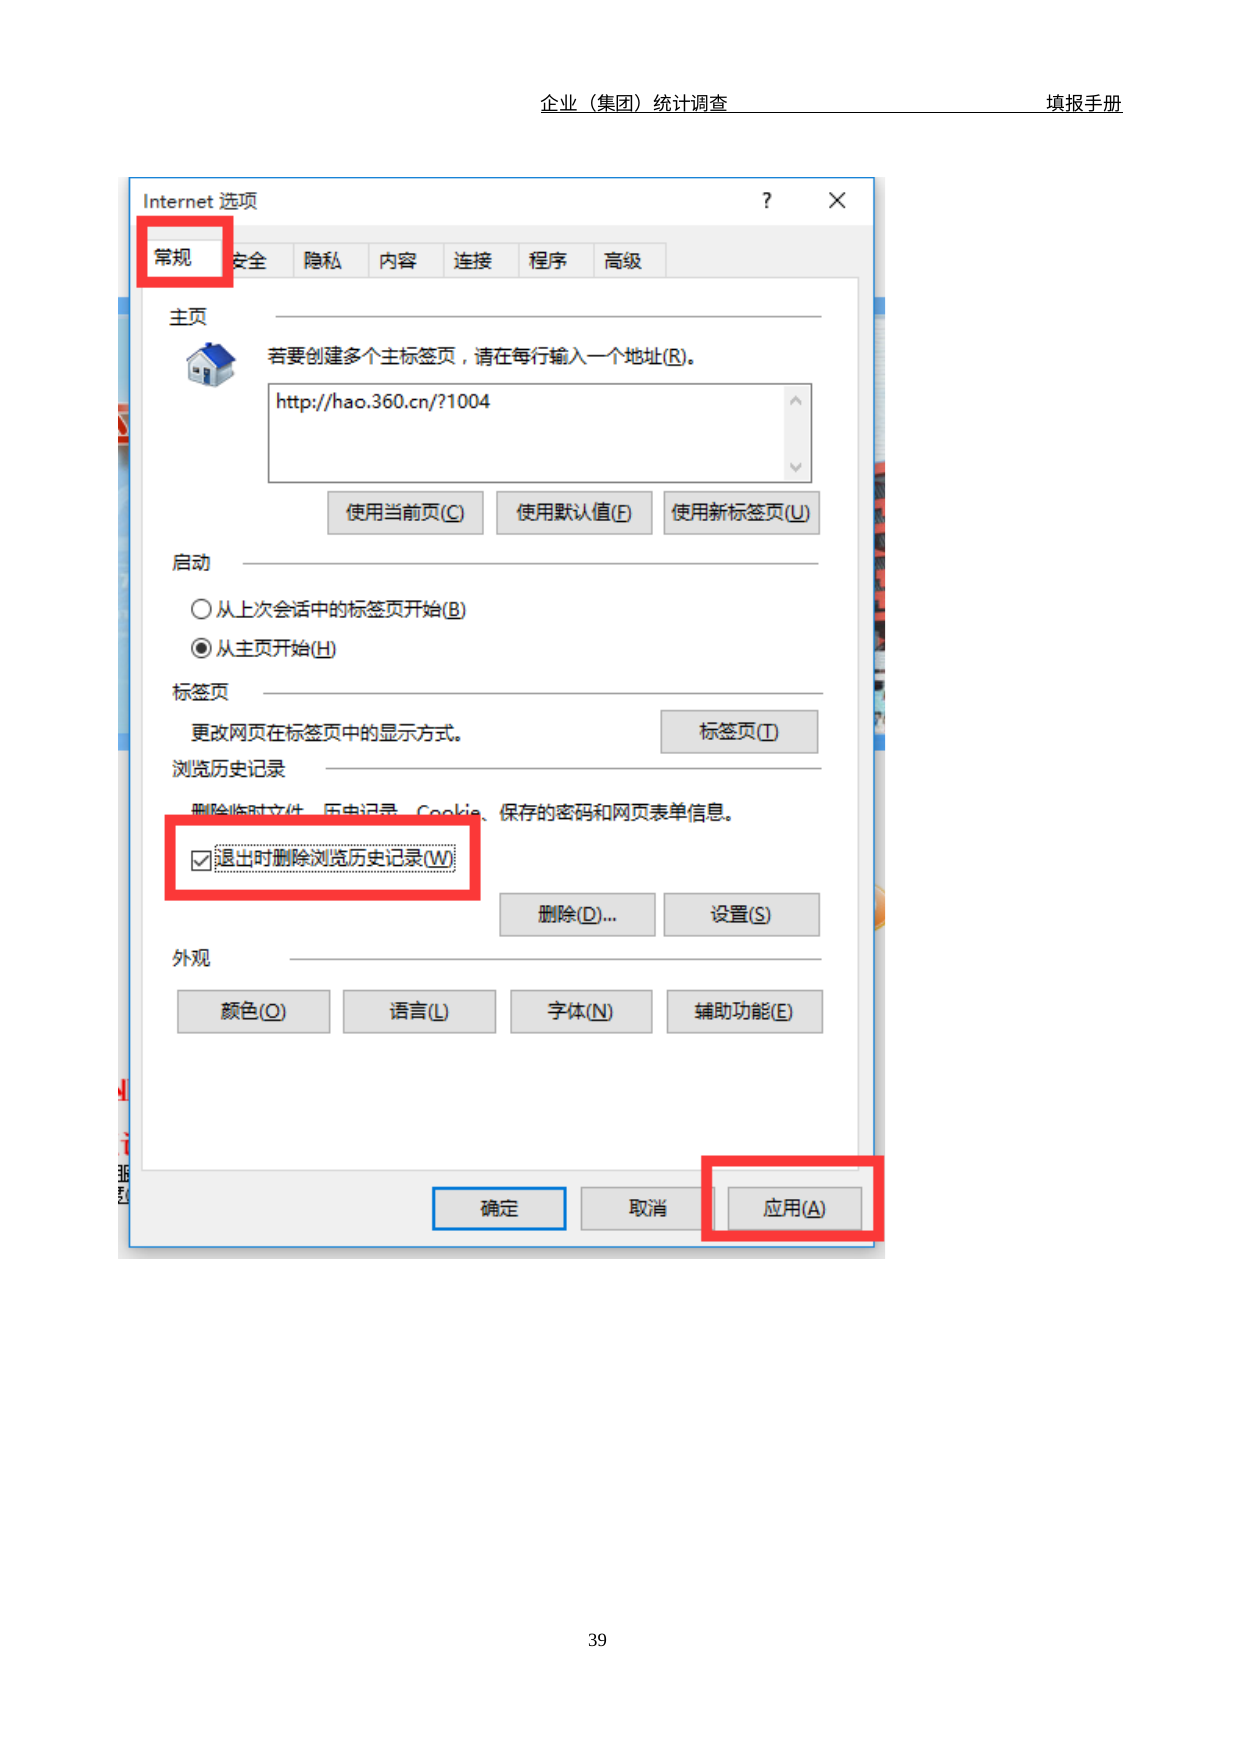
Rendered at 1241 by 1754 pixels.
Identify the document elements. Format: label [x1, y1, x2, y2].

picture [118, 177, 886, 1259]
